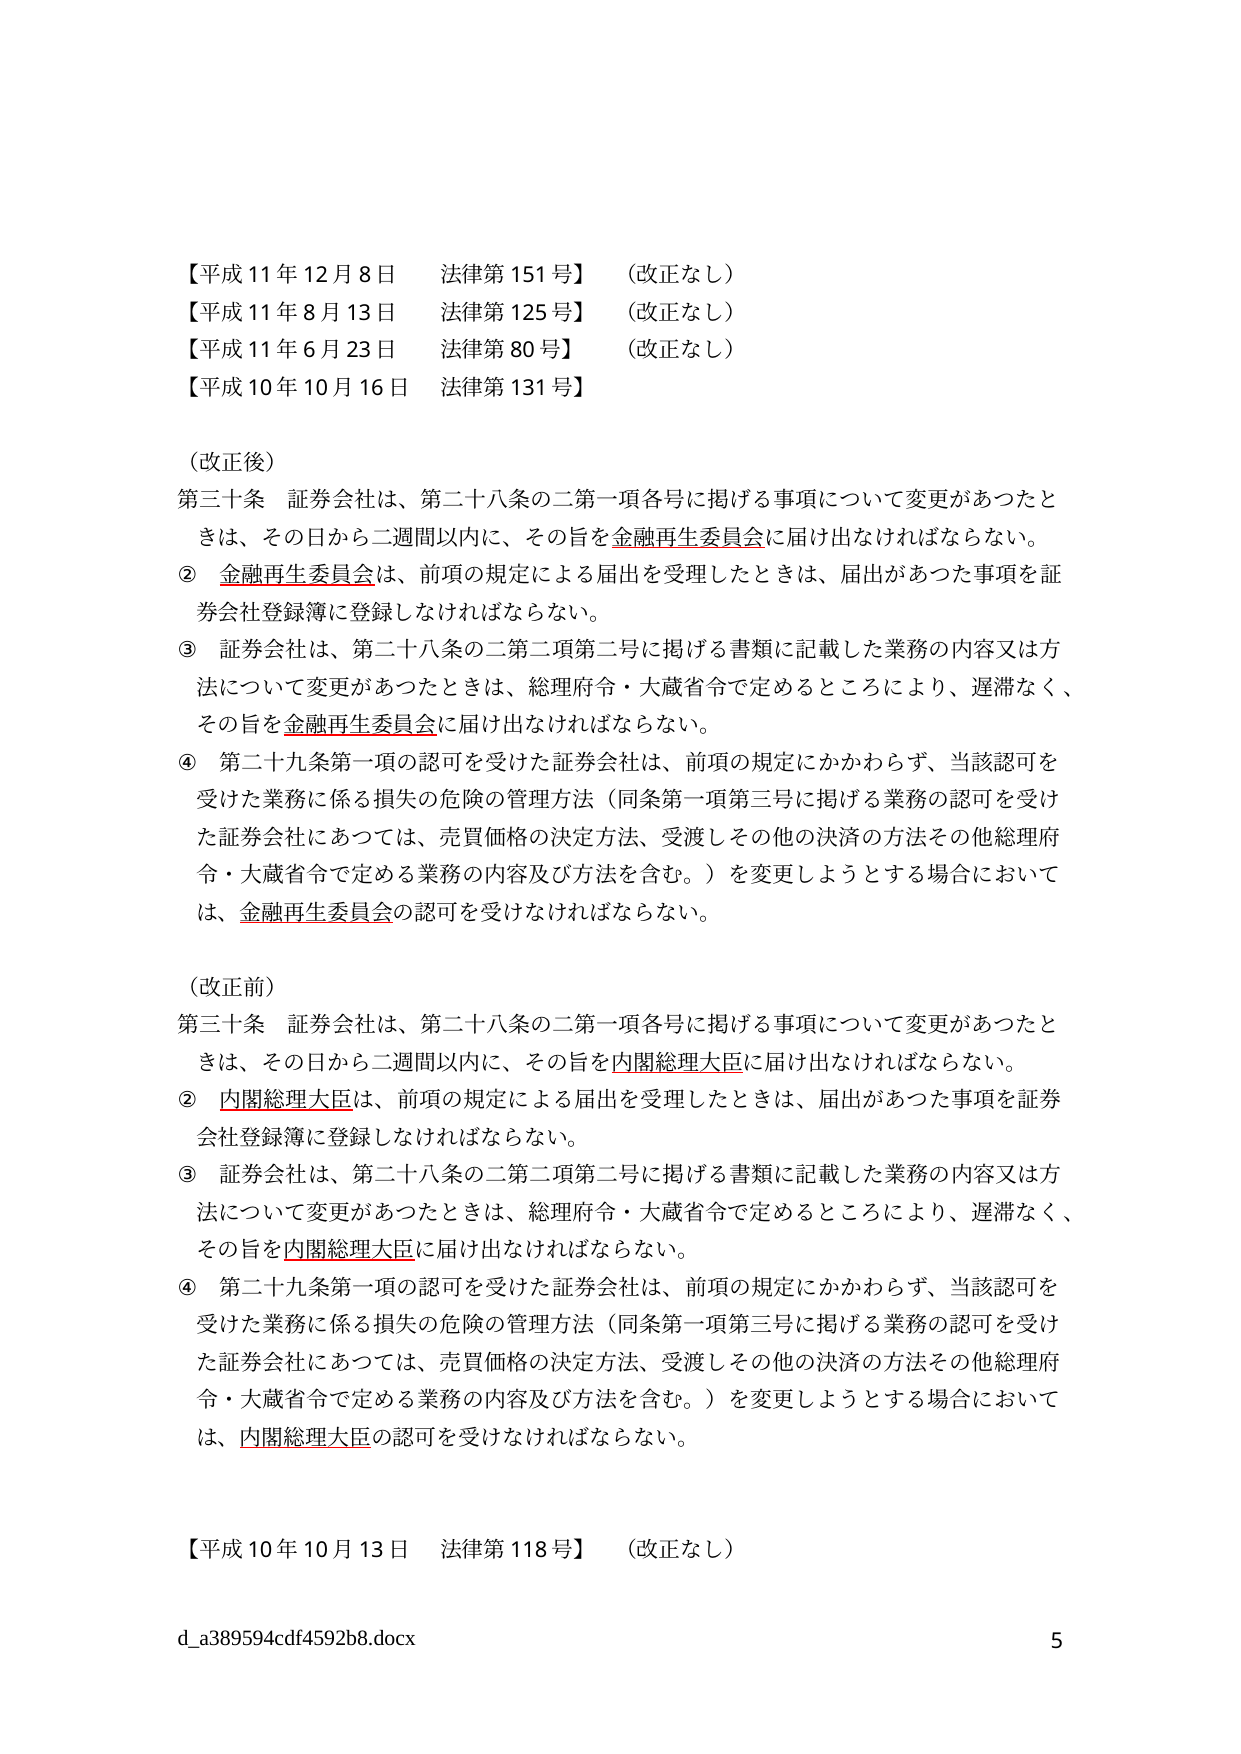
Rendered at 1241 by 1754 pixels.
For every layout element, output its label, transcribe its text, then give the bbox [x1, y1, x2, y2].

text 【平成10年10月16日 法律第131号】 [177, 367, 1063, 404]
text ② 金融再生委員会は、前項の規定による届出を受理したときは、届出があつた事項を証券会社登録簿に登録しなければならない。 [177, 554, 1063, 629]
text ② 内閣総理大臣は、前項の規定による届出を受理したときは、届出があつた事項を証券会社登録簿に登録しなければならない。 [177, 1079, 1063, 1154]
text ③ 証券会社は、第二十八条の二第二項第二号に掲げる書類に記載した業務の内容又は方法について変更があつたときは、総理府令・大蔵省令で定めるところにより、遅滞なく、その旨を内閣総理大臣に届け出なければならない。 [177, 1154, 1063, 1267]
text ④ 第二十九条第一項の認可を受けた証券会社は、前項の規定にかかわらず、当該認可を受けた業務に係る損失の危険の管理方法（同条第一項第三号に掲げる業務の認可を受けた証券会社にあつては、売買価格の決定方法、受渡しその他の決済の方法その他総理府令・大蔵省令で定める業務の内容及び方法を含む。）を変更しようとする場合においては、金融再生委員会の認可を受けなければならない。 [177, 742, 1063, 929]
text （改正後） [177, 442, 1063, 479]
text 【平成11年6月23日 法律第80号】 （改正なし） [177, 329, 1063, 367]
text 【平成11年8月13日 法律第125号】 （改正なし） [177, 292, 1063, 329]
text ③ 証券会社は、第二十八条の二第二項第二号に掲げる書類に記載した業務の内容又は方法について変更があつたときは、総理府令・大蔵省令で定めるところにより、遅滞なく、その旨を金融再生委員会に届け出なければならない。 [177, 629, 1063, 742]
text ④ 第二十九条第一項の認可を受けた証券会社は、前項の規定にかかわらず、当該認可を受けた業務に係る損失の危険の管理方法（同条第一項第三号に掲げる業務の認可を受けた証券会社にあつては、売買価格の決定方法、受渡しその他の決済の方法その他総理府令・大蔵省令で定める業務の内容及び方法を含む。）を変更しようとする場合においては、内閣総理大臣の認可を受けなければならない。 [177, 1267, 1063, 1454]
text 【平成11年12月8日 法律第151号】 （改正なし） [177, 254, 1063, 292]
text 第三十条 証券会社は、第二十八条の二第一項各号に掲げる事項について変更があつたときは、その日から二週間以内に、その旨を金融再生委員会に届け出なければならない。 [177, 479, 1063, 554]
text 第三十条 証券会社は、第二十八条の二第一項各号に掲げる事項について変更があつたときは、その日から二週間以内に、その旨を内閣総理大臣に届け出なければならない。 [177, 1004, 1063, 1079]
text （改正前） [177, 967, 1063, 1004]
text 【平成10年10月13日 法律第118号】 （改正なし） [177, 1529, 1063, 1567]
